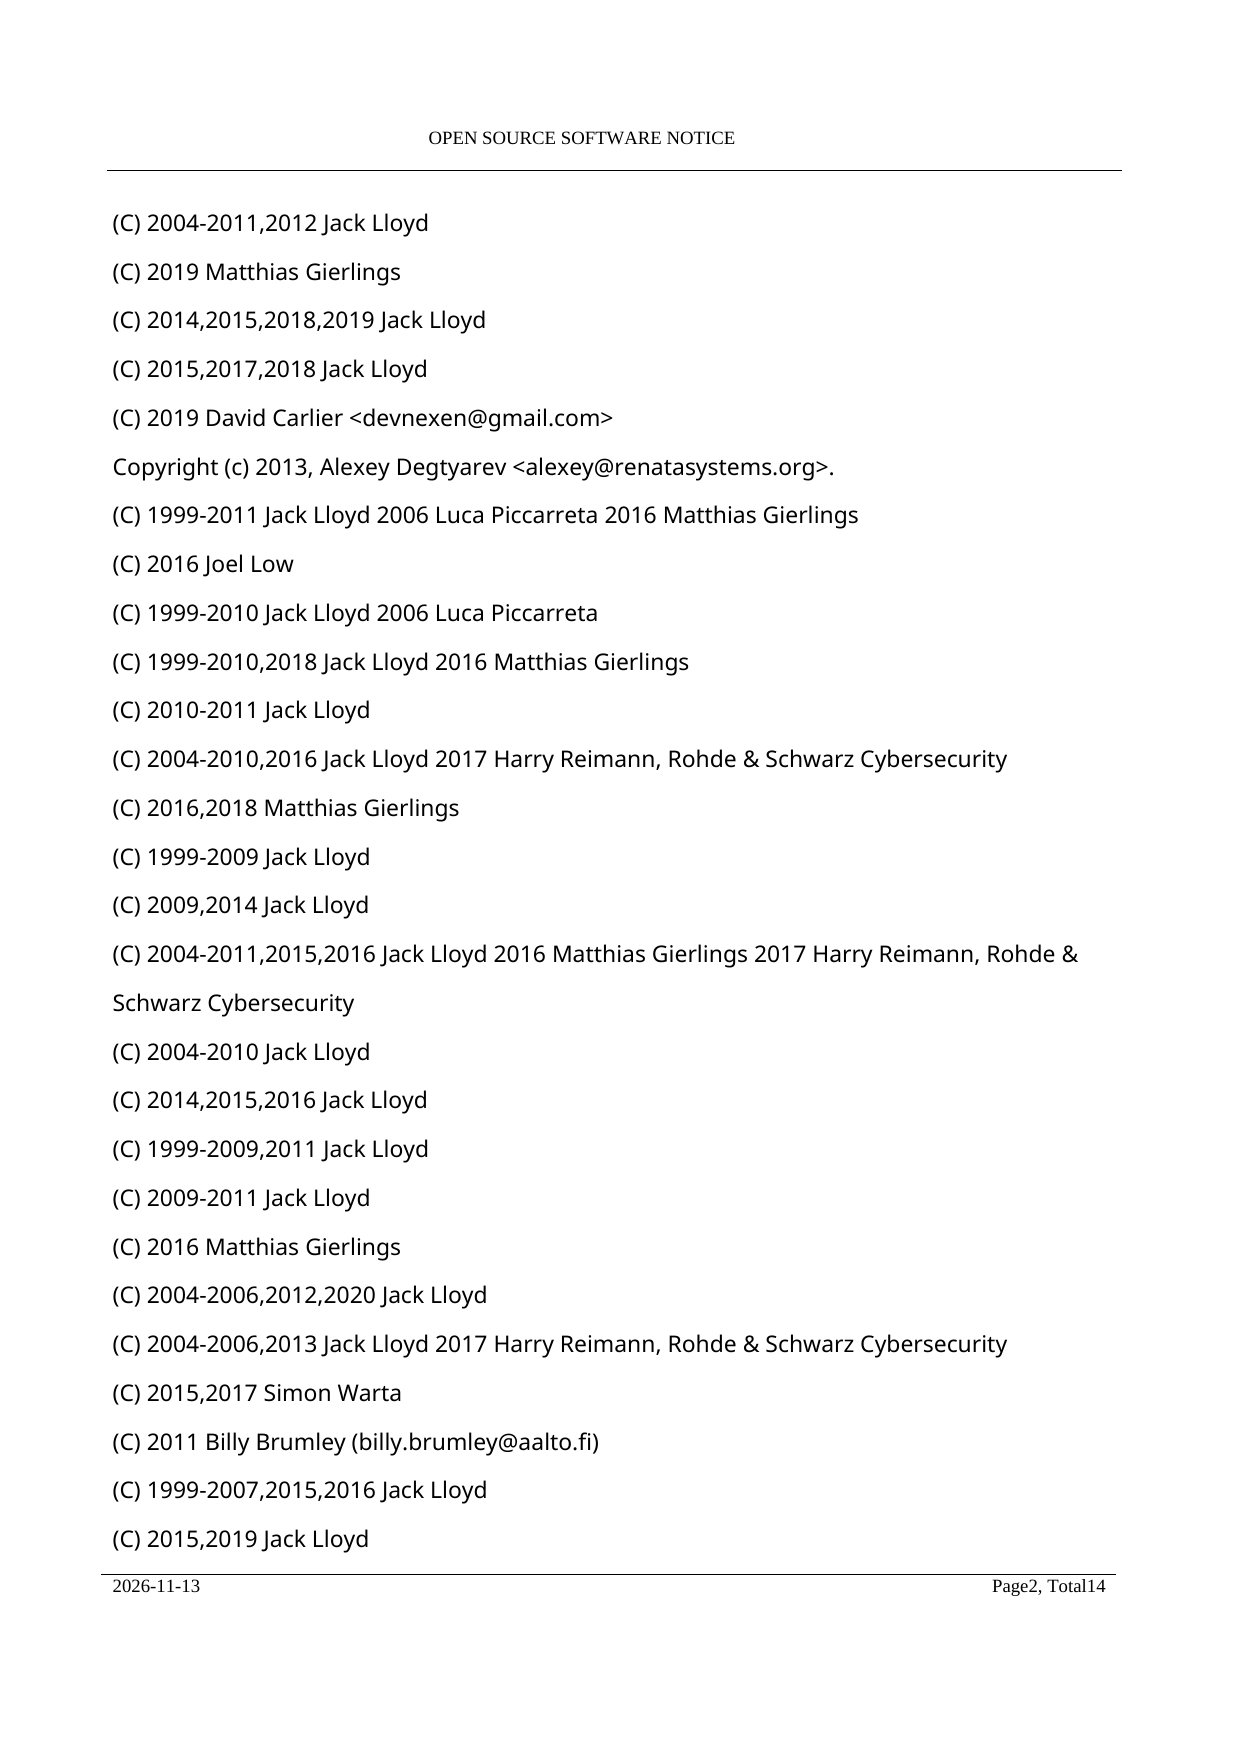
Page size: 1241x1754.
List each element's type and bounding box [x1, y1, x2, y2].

text [112, 206, 1128, 1555]
